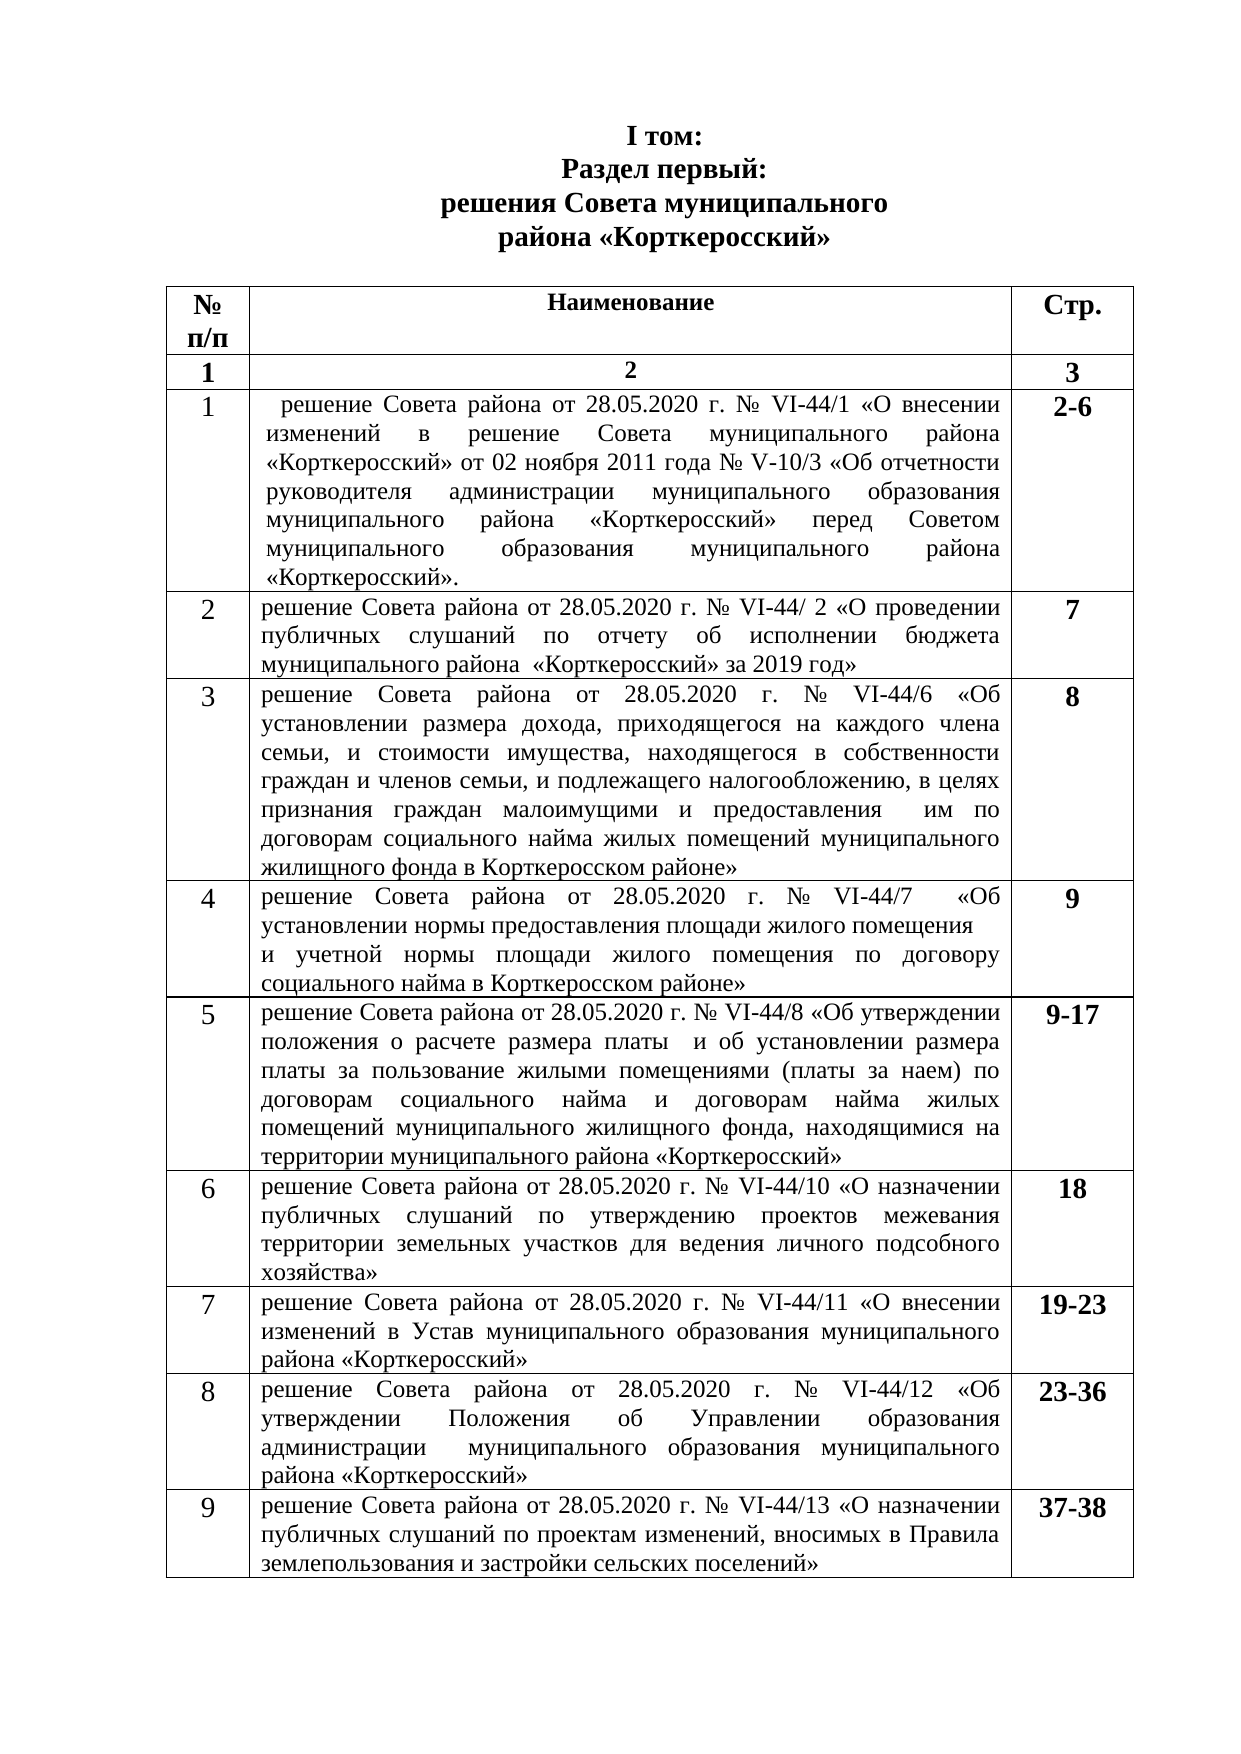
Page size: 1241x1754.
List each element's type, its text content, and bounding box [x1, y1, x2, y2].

table_cell 2 [167, 592, 249, 678]
table_cell 5 [167, 998, 249, 1170]
table_header Стр. [1012, 287, 1133, 354]
table_cell 7 [1012, 592, 1133, 678]
table_cell 19-23 [1012, 1287, 1133, 1373]
table_cell 8 [167, 1374, 249, 1489]
table_cell 2-6 [1012, 390, 1133, 591]
text I том: [177, 118, 1152, 152]
table_cell решение Совета района от 28.05.2020 г. № VI-44/11 «О внесении изменений в Устав муниципального образования муниципального района «Корткеросский» [250, 1287, 1011, 1373]
table_cell 4 [167, 881, 249, 996]
table_cell решение Совета района от 28.05.2020 г. № VI-44/ 2 «О проведении публичных слушаний по отчету об исполнении бюджета муниципального района «Корткеросский» за 2019 год» [250, 592, 1011, 678]
table_cell решение Совета района от 28.05.2020 г. № VI-44/12 «Об утверждении Положения об Управлении образования администрации муниципального образования муниципального района «Корткеросский» [250, 1374, 1011, 1489]
table_cell 7 [167, 1287, 249, 1373]
text решения Совета муниципального [177, 185, 1152, 219]
table_cell решение Совета района от 28.05.2020 г. № VI-44/10 «О назначении публичных слушаний по утверждению проектов межевания территории земельных участков для ведения личного подсобного хозяйства» [250, 1171, 1011, 1286]
table_cell 3 [1012, 355, 1133, 388]
table_cell 2 [250, 355, 1011, 388]
table_cell решение Совета района от 28.05.2020 г. № VI-44/1 «О внесении изменений в решение Совета муниципального района «Корткеросский» от 02 ноября 2011 года № V-10/3 «Об отчетности руководителя администрации муниципального образования муниципального района «Корткеросский» перед Советом муниципального образования муниципального района «Корткеросский». [250, 390, 1011, 591]
table_cell 9 [1012, 881, 1133, 996]
table_cell 9 [167, 1490, 249, 1577]
table_cell 1 [167, 390, 249, 591]
table_cell решение Совета района от 28.05.2020 г. № VI-44/7 «Об установлении нормы предоставления площади жилого помещения и учетной нормы площади жилого помещения по договору социального найма в Корткеросском районе» [250, 881, 1011, 996]
table_cell 8 [1012, 679, 1133, 880]
text района «Корткеросский» [177, 219, 1152, 252]
table_cell 37-38 [1012, 1490, 1133, 1577]
table_cell решение Совета района от 28.05.2020 г. № VI-44/13 «О назначении публичных слушаний по проектам изменений, вносимых в Правила землепользования и застройки сельских поселений» [250, 1490, 1011, 1577]
table_cell 18 [1012, 1171, 1133, 1286]
table_cell 6 [167, 1171, 249, 1286]
table_header Наименование [250, 287, 1011, 354]
table_header № п/п [167, 287, 249, 354]
table_cell решение Совета района от 28.05.2020 г. № VI-44/6 «Об установлении размера дохода, приходящегося на каждого члена семьи, и стоимости имущества, находящегося в собственности граждан и членов семьи, и подлежащего налогообложению, в целях признания граждан малоимущими и предоставления им по договорам социального найма жилых помещений муниципального жилищного фонда в Корткеросском районе» [250, 679, 1011, 880]
text Раздел первый: [177, 152, 1152, 185]
table_cell 3 [167, 679, 249, 880]
table_cell 9-17 [1012, 998, 1133, 1170]
table_cell решение Совета района от 28.05.2020 г. № VI-44/8 «Об утверждении положения о расчете размера платы и об установлении размера платы за пользование жилыми помещениями (платы за наем) по договорам социального найма и договорам найма жилых помещений муниципального жилищного фонда, находящимися на территории муниципального района «Корткеросский» [250, 998, 1011, 1170]
table_cell 23-36 [1012, 1374, 1133, 1489]
table_cell 1 [167, 355, 249, 388]
